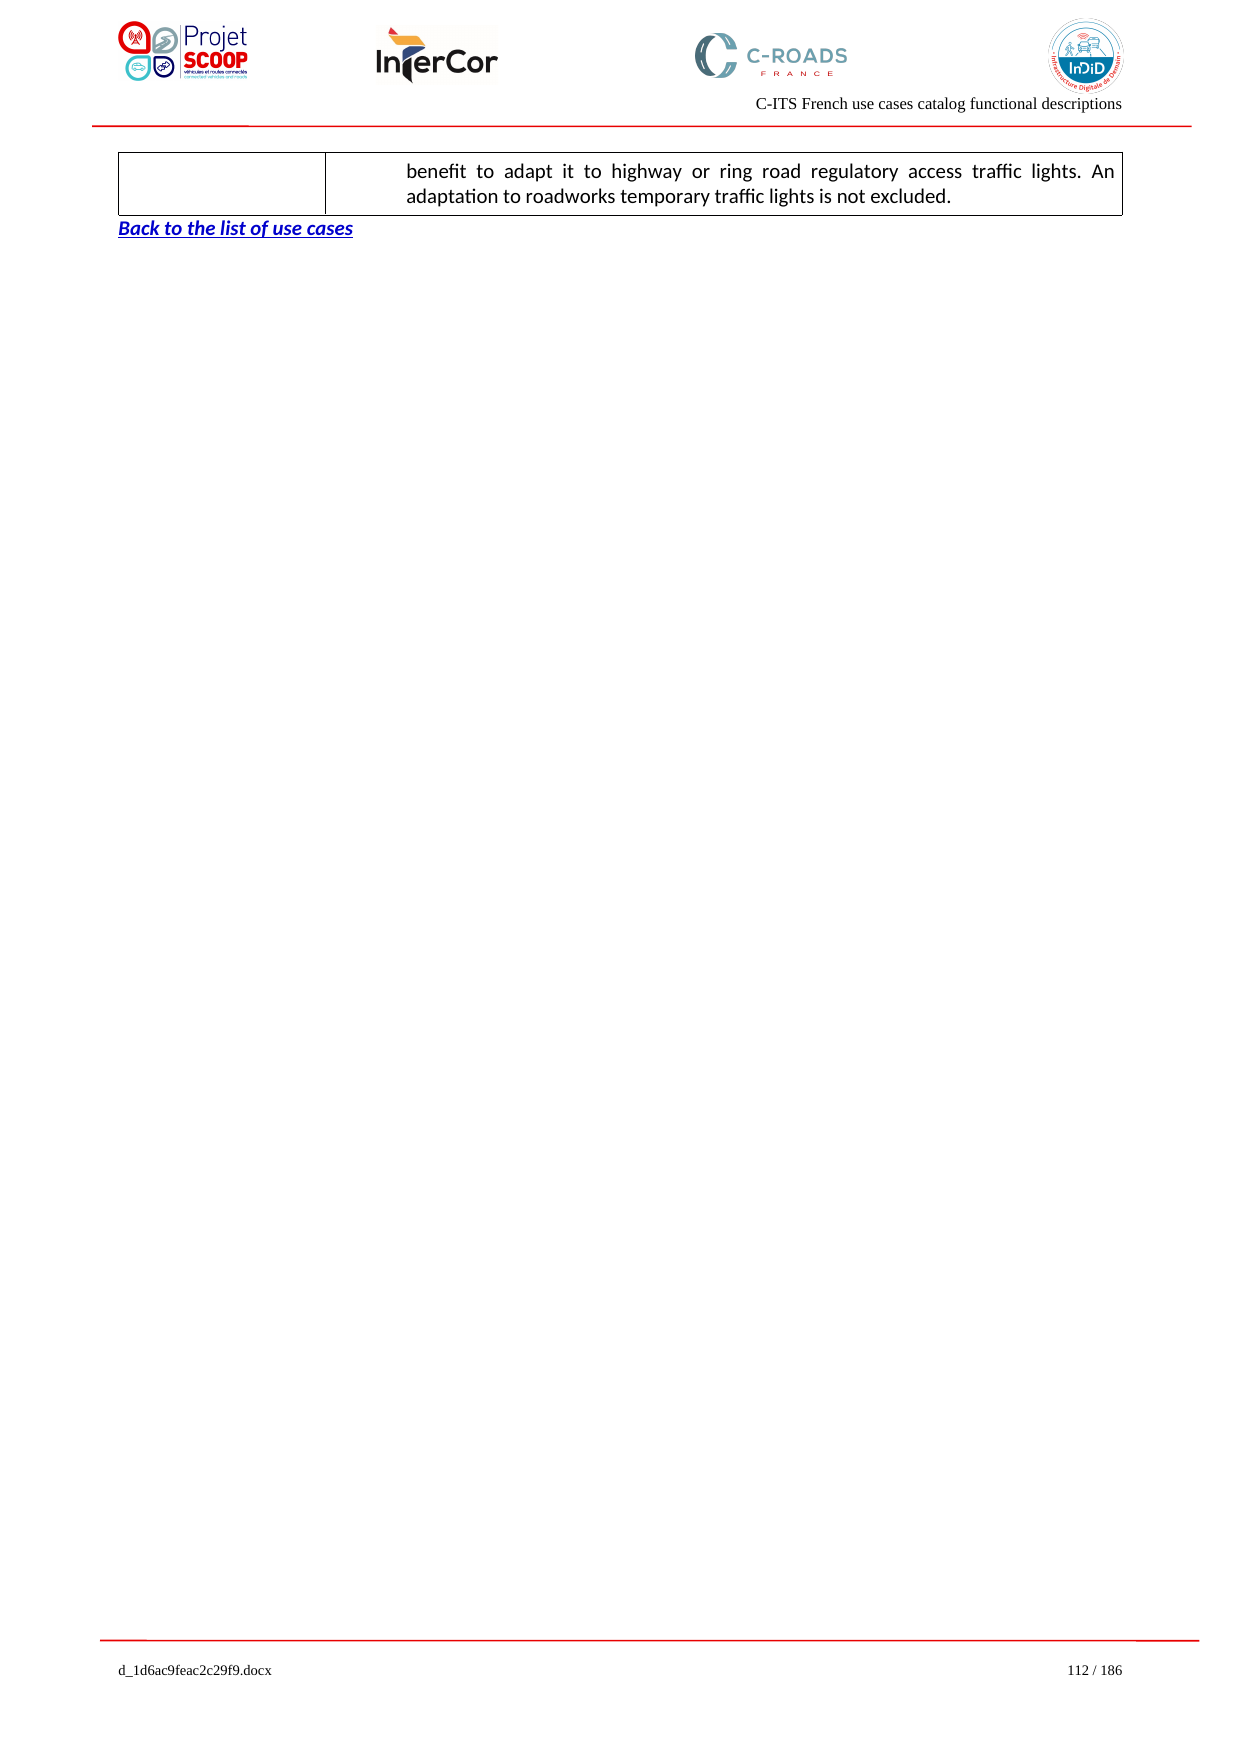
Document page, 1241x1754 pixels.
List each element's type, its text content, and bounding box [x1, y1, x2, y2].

picture [695, 33, 847, 78]
picture [118, 21, 248, 81]
text Back to the list of use cases [118, 216, 1122, 240]
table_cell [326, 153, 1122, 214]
picture [375, 25, 499, 85]
picture [1044, 14, 1128, 98]
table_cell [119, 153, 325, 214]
